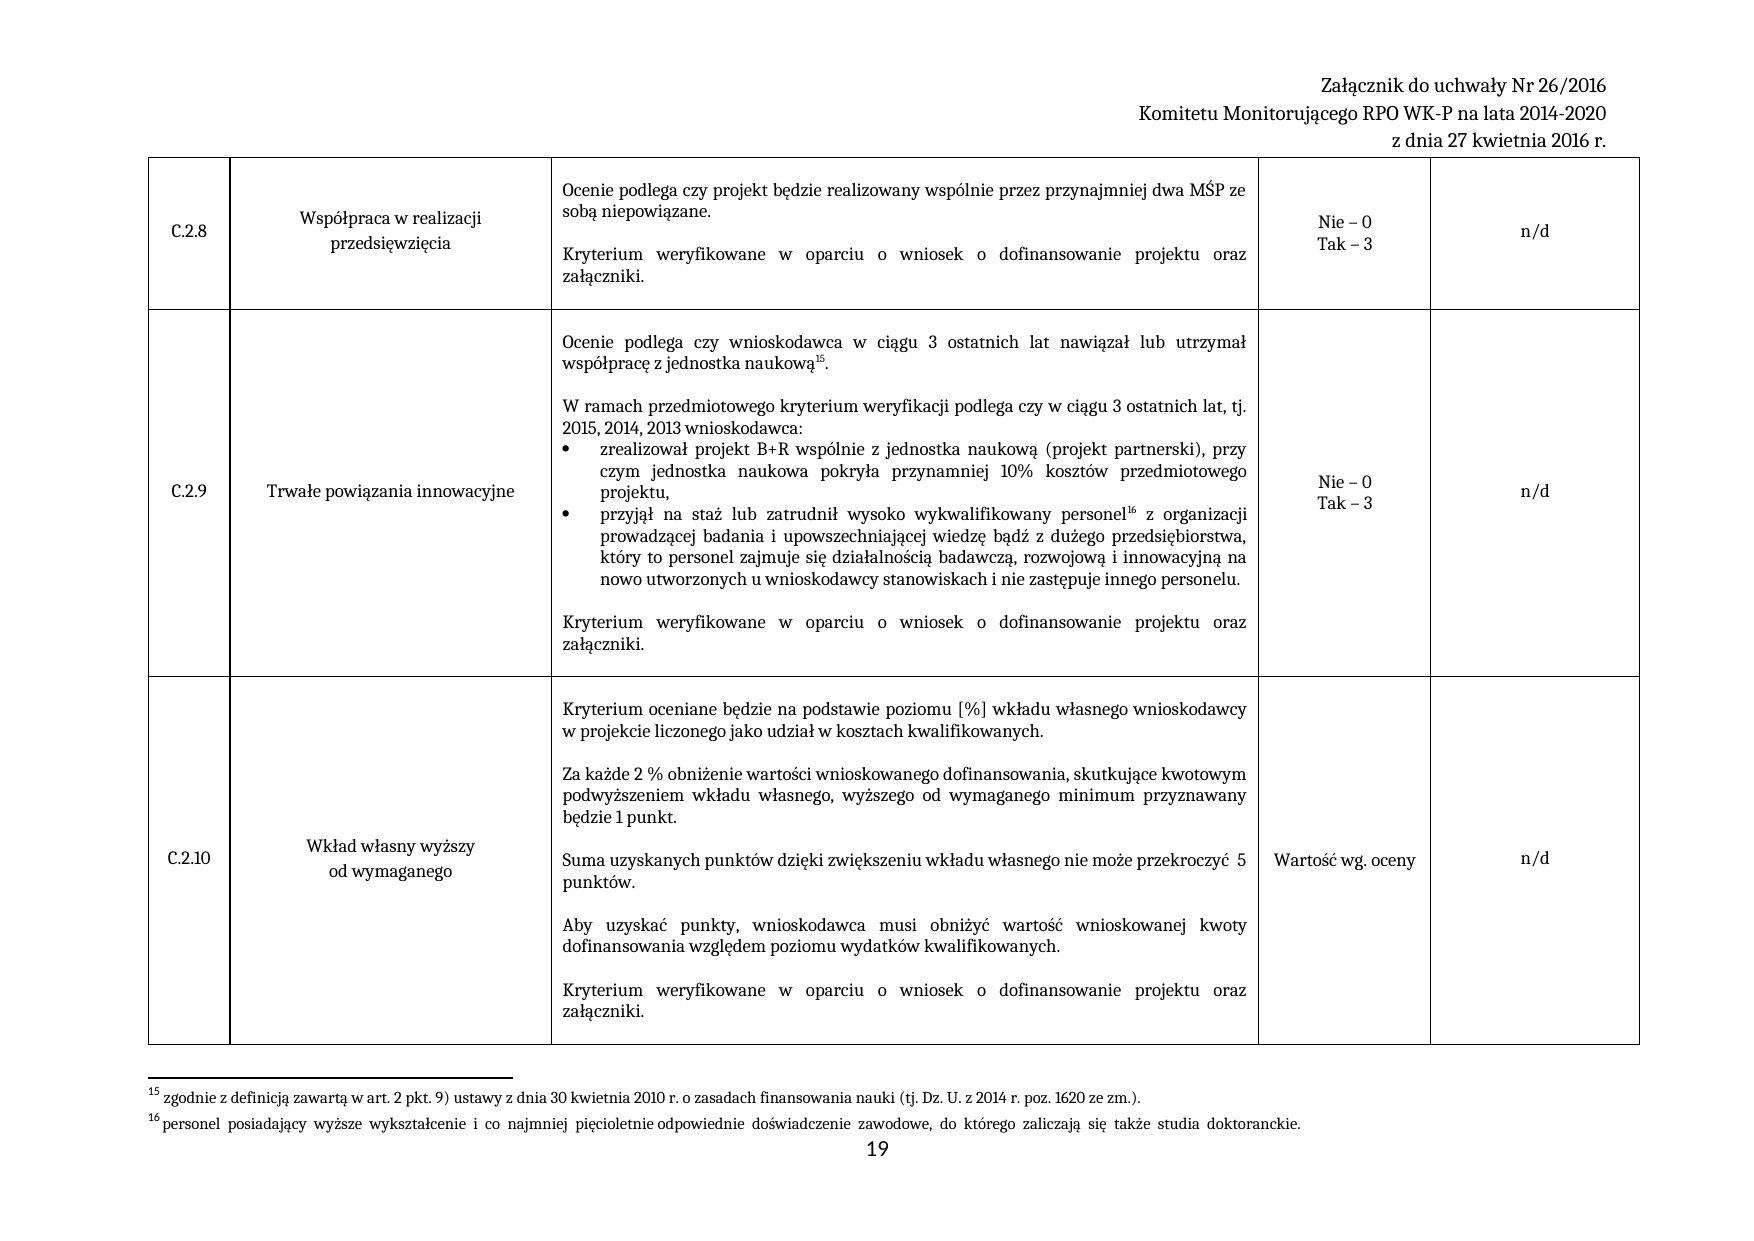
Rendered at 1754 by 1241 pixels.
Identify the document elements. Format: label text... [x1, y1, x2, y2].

table_cell Kryterium oceniane będzie na podstawie poziomu [%] wkładu własnego wnioskodawcy w projekcie liczonego jako udział w kosztach kwalifikowanych. Za każde 2 % obniżenie wartości wnioskowanego dofinansowania, skutkujące kwotowym podwyższeniem wkładu własnego, wyższego od wymaganego minimum przyznawany będzie 1 punkt. Suma uzyskanych punktów dzięki zwiększeniu wkładu własnego nie może przekroczyć 5 punktów. Aby uzyskać punkty, wnioskodawca musi obniżyć wartość wnioskowanej kwoty dofinansowania względem poziomu wydatków kwalifikowanych. Kryterium weryfikowane w oparciu o wniosek o dofinansowanie projektu oraz załączniki. [552, 677, 1258, 1044]
table_cell C.2.8 [149, 158, 229, 308]
table_cell Wkład własny wyższy od wymaganego [231, 677, 551, 1044]
table_cell C.2.9 [149, 310, 229, 676]
table_cell n/d [1431, 158, 1639, 308]
table_cell Współpraca w realizacji przedsięwzięcia [231, 158, 551, 308]
table_cell Ocenie podlega czy wnioskodawca w ciągu 3 ostatnich lat nawiązał lub utrzymał współpracę z jednostka naukową. W ramach przedmiotowego kryterium weryfikacji podlega czy w ciągu 3 ostatnich lat, tj. 2015, 2014, 2013 wnioskodawca: zrealizował projekt B+R wspólnie z jednostka naukową (projekt partnerski), przy czym jednostka naukowa pokryła przynamniej 10% kosztów przedmiotowego projektu, przyjął na staż lub zatrudnił wysoko wykwalifikowany personel z organizacji prowadzącej badania i upowszechniającej wiedzę bądź z dużego przedsiębiorstwa, który to personel zajmuje się działalnością badawczą, rozwojową i innowacyjną na nowo utworzonych u wnioskodawcy stanowiskach i nie zastępuje innego personelu. Kryterium weryfikowane w oparciu o wniosek o dofinansowanie projektu oraz załączniki. [552, 310, 1258, 676]
table_cell Nie – 0 Tak – 3 [1259, 158, 1430, 308]
table_cell Wartość wg. oceny [1259, 677, 1430, 1044]
table_cell Trwałe powiązania innowacyjne [231, 310, 551, 676]
table_cell Nie – 0 Tak – 3 [1259, 310, 1430, 676]
table_cell C.2.10 [149, 677, 229, 1044]
table_cell Ocenie podlega czy projekt będzie realizowany wspólnie przez przynajmniej dwa MŚP ze sobą niepowiązane. Kryterium weryfikowane w oparciu o wniosek o dofinansowanie projektu oraz załączniki. [552, 158, 1258, 308]
table_cell n/d [1431, 310, 1639, 676]
table_cell n/d [1431, 677, 1639, 1044]
